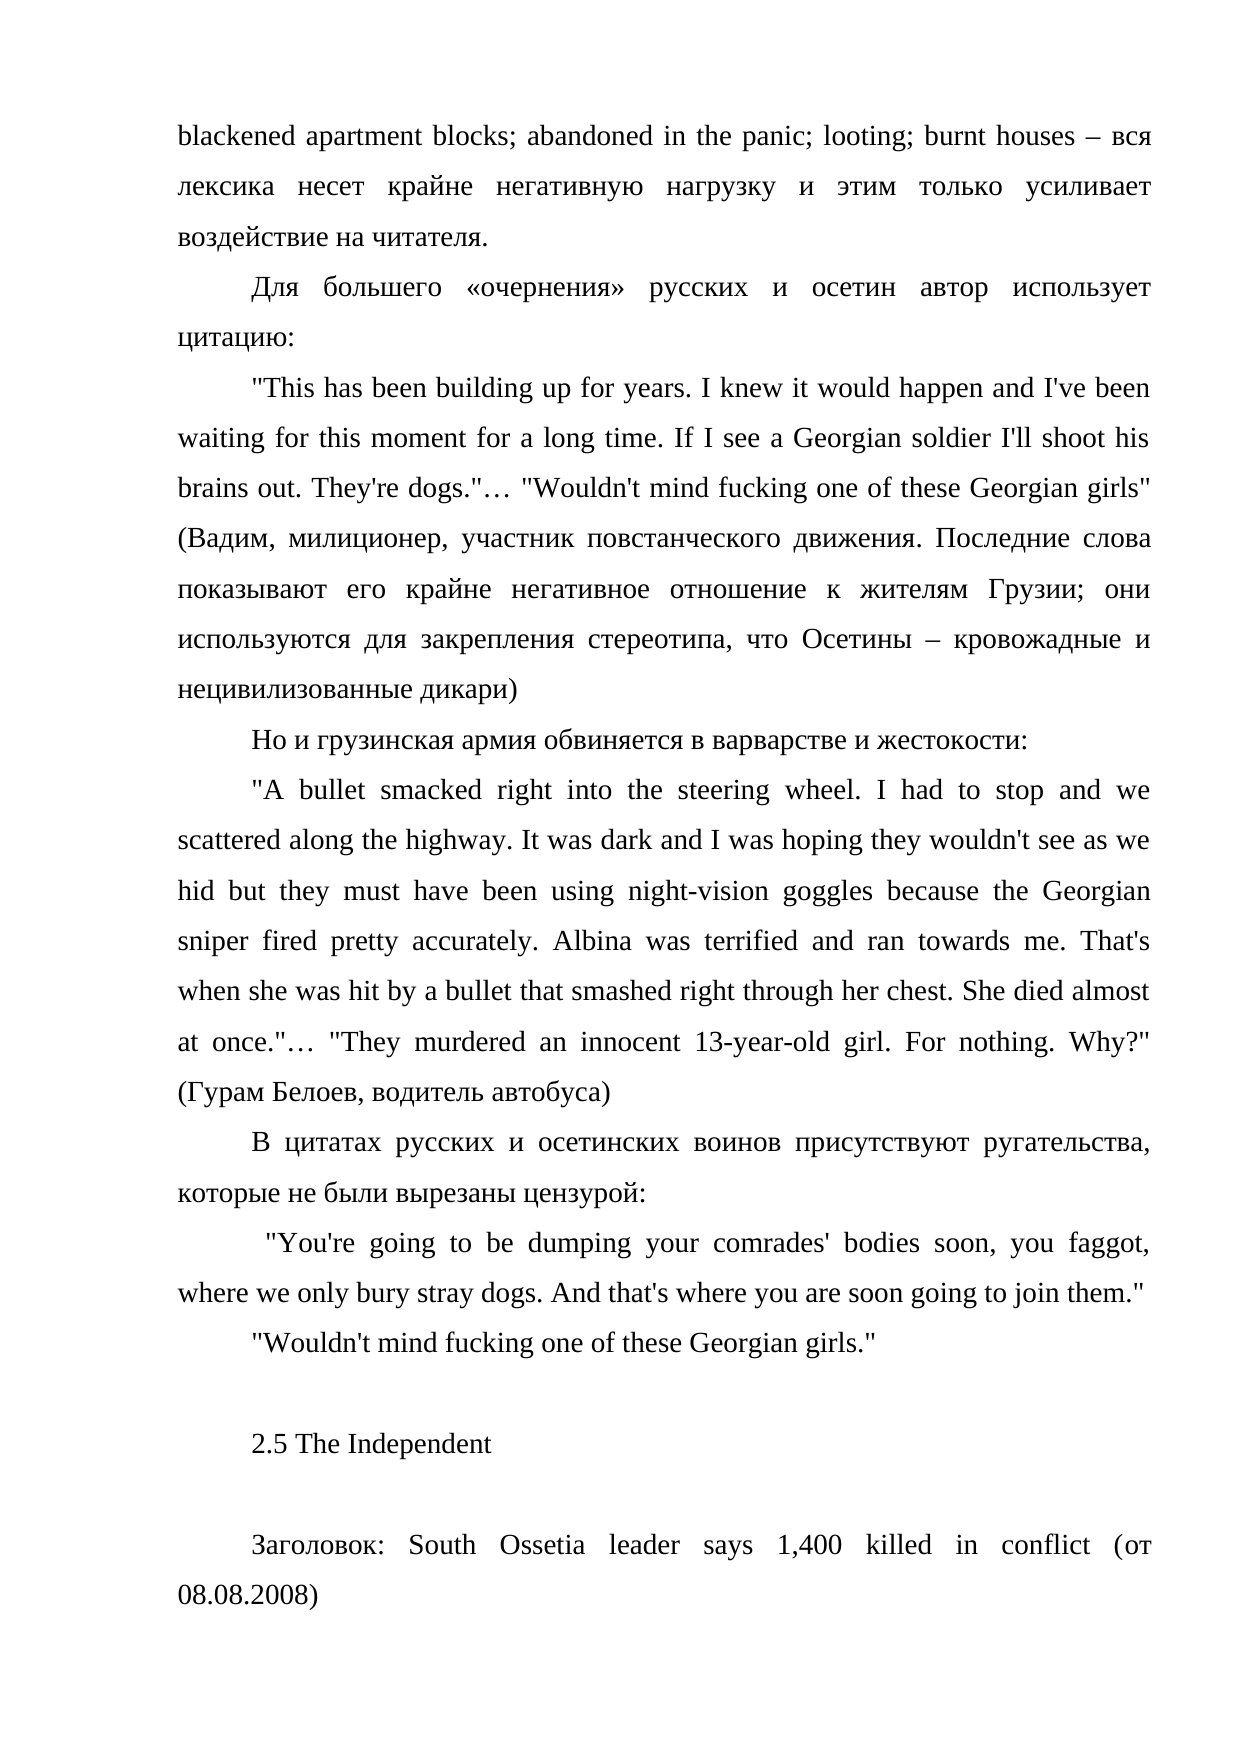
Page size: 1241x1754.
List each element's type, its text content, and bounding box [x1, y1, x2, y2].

text В цитатах русских и осетинских воинов присутствуют ругательства, которые не были вырезаны цензурой: [177, 1124, 1152, 1208]
text Но и грузинская армия обвиняется в варварстве и жестокости: [177, 722, 1152, 755]
text "You're going to be dumping your comrades' bodies soon, you faggot, where we only bury stray dogs. And that's where you are soon going to join them." [177, 1225, 1152, 1309]
text Для большего «очернения» русских и осетин автор использует цитацию: [177, 269, 1152, 353]
text "Wouldn't mind fucking one of these Georgian girls." [177, 1326, 1152, 1359]
text "A bullet smacked right into the steering wheel. I had to stop and we scattered along the highway. It was dark and I was hoping they wouldn't see as we hid but they must have been using night-vision goggles because the Georgian sniper fired pretty accurately. Albina was terrified and ran towards me. That's when she was hit by a bullet that smashed right through her chest. She died almost at once."… "They murdered an innocent 13-year-old girl. For nothing. Why?" (Гурам Белоев, водитель автобуса) [177, 772, 1152, 1108]
text Заголовок: South Ossetia leader says 1,400 killed in conflict (от 08.08.2008) [177, 1527, 1152, 1611]
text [177, 118, 1152, 252]
text 2.5 The Independent [177, 1426, 1152, 1460]
text "This has been building up for years. I knew it would happen and I've been waiting for this moment for a long time. If I see a Georgian soldier I'll shoot his brains out. They're dogs."… "Wouldn't mind fucking one of these Georgian girls" (Вадим, милиционер, участник повстанческого движения. Последние слова показывают его крайне негативное отношение к жителям Грузии; они используются для закрепления стереотипа, что Осетины – кровожадные и нецивилизованные дикари) [177, 370, 1152, 705]
